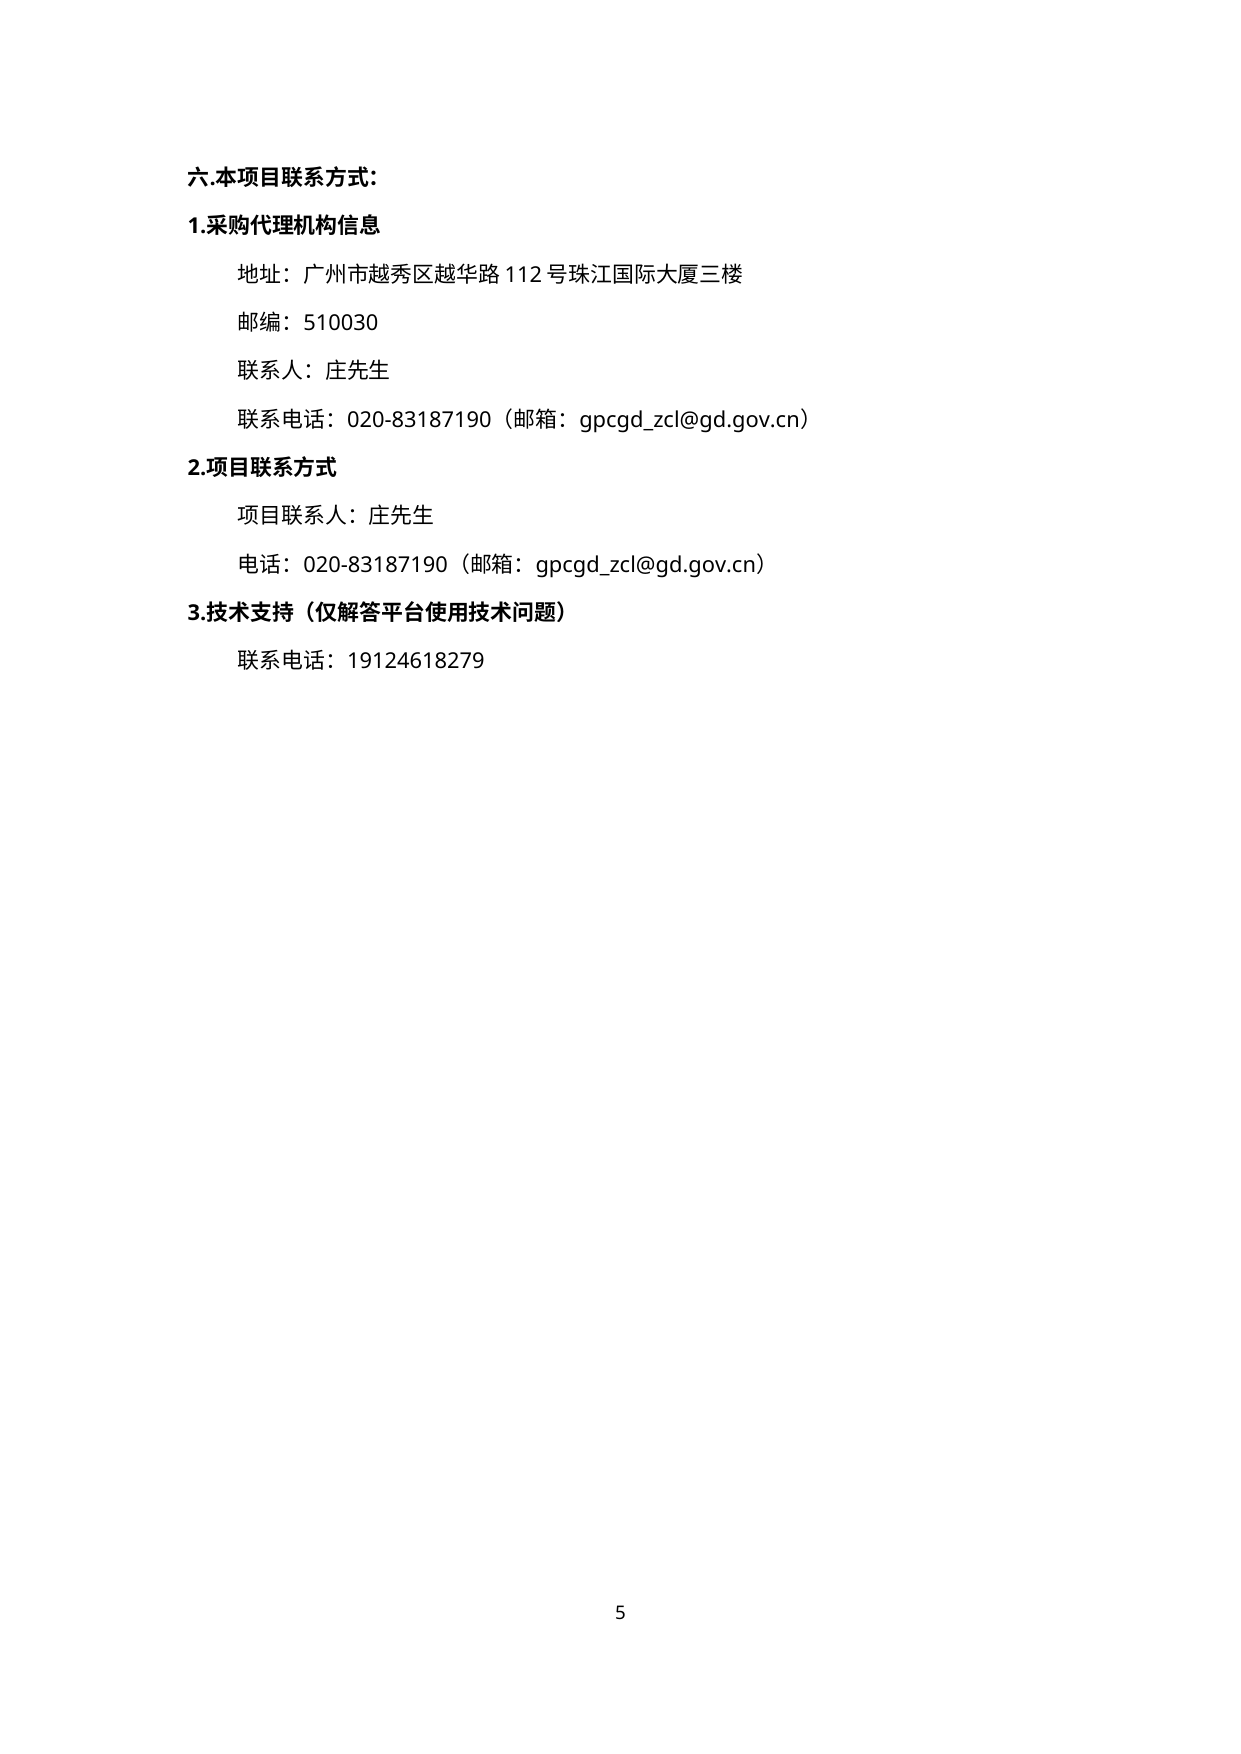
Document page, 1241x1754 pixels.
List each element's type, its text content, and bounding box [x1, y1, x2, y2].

text 联系人：庄先生 [187, 353, 1053, 386]
text 电话：020-83187190（邮箱：gpcgd_zcl@gd.gov.cn） [187, 546, 1053, 579]
text 地址：广州市越秀区越华路112号珠江国际大厦三楼 [187, 256, 1053, 289]
text 邮编：510030 [187, 305, 1053, 337]
text 2.项目联系方式 [187, 450, 1053, 482]
text 联系电话：020-83187190（邮箱：gpcgd_zcl@gd.gov.cn） [187, 401, 1053, 434]
text 1.采购代理机构信息 [187, 208, 1053, 241]
text 3.技术支持（仅解答平台使用技术问题） [187, 595, 1053, 627]
text 联系电话：19124618279 [187, 643, 1053, 676]
text 项目联系人：庄先生 [187, 498, 1053, 531]
text 六.本项目联系方式： [187, 160, 1053, 192]
